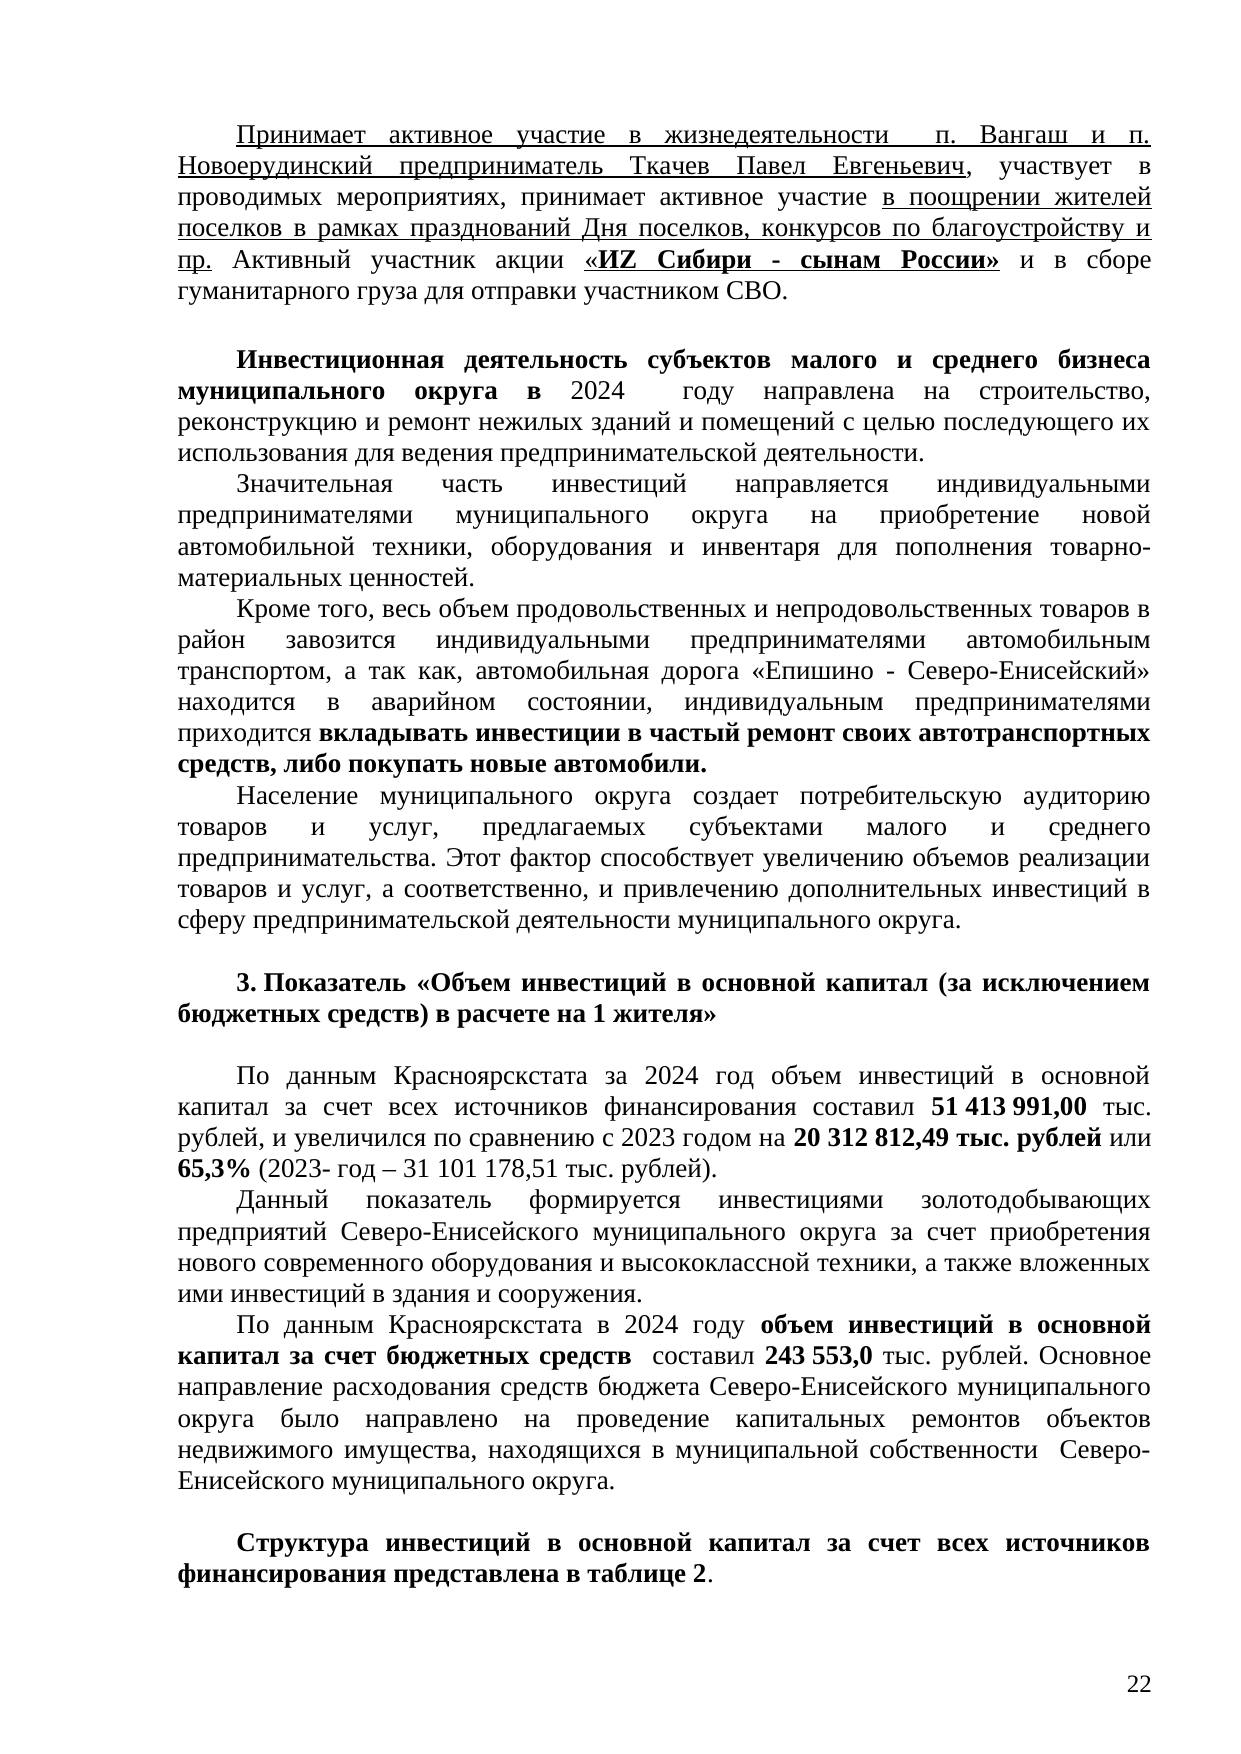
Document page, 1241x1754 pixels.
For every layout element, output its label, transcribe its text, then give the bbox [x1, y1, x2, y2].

text Население муниципального округа создает потребительскую аудиторию товаров и услуг, предлагаемых субъектами малого и среднего предпринимательства. Этот фактор способствует увеличению объемов реализации товаров и услуг, а соответственно, и привлечению дополнительных инвестиций в сферу предпринимательской деятельности муниципального округа. [177, 779, 1152, 934]
text Инвестиционная деятельность субъектов малого и среднего бизнеса муниципального округа в 2024 году направлена на строительство, реконструкцию и ремонт нежилых зданий и помещений с целью последующего их использования для ведения предпринимательской деятельности. [177, 343, 1152, 467]
text Структура инвестиций в основной капитал за счет всех источников финансирования представлена в таблице 2. [177, 1526, 1152, 1588]
text Данный показатель формируется инвестициями золотодобывающих предприятий Северо-Енисейского муниципального округа за счет приобретения нового современного оборудования и высококлассной техники, а также вложенных ими инвестиций в здания и сооружения. [177, 1184, 1152, 1308]
list Принимает активное участие в жизнедеятельности п. Вангаш и п. Новоерудинский предприниматель Ткачев Павел Евгеньевич, участвует в проводимых мероприятиях, принимает активное участие в поощрении жителей поселков в рамках празднований Дня поселков, конкурсов по благоустройству и пр. Активный участник акции «ИZ Сибири - сынам России» и в сборе гуманитарного груза для отправки участником СВО. [177, 118, 1162, 309]
text Кроме того, весь объем продовольственных и непродовольственных товаров в район завозится индивидуальными предпринимателями автомобильным транспортом, а так как, автомобильная дорога «Епишино - Северо-Енисейский» находится в аварийном состоянии, индивидуальным предпринимателями приходится вкладывать инвестиции в частый ремонт своих автотранспортных средств, либо покупать новые автомобили. [177, 592, 1152, 779]
text Значительная часть инвестиций направляется индивидуальными предпринимателями муниципального округа на приобретение новой автомобильной техники, оборудования и инвентаря для пополнения товарно-материальных ценностей. [177, 467, 1152, 592]
text По данным Красноярскстата в 2024 году объем инвестиций в основной капитал за счет бюджетных средств составил 243 553,0 тыс. рублей. Основное направление расходования средств бюджета Северо-Енисейского муниципального округа было направлено на проведение капитальных ремонтов объектов недвижимого имущества, находящихся в муниципальной собственности Северо-Енисейского муниципального округа. [177, 1308, 1152, 1495]
text По данным Красноярскстата за 2024 год объем инвестиций в основной капитал за счет всех источников финансирования составил 51 413 991,00 тыс. рублей, и увеличился по сравнению с 2023 годом на 20 312 812,49 тыс. рублей или 65,3% (2023- год – 31 101 178,51 тыс. рублей). [177, 1059, 1152, 1184]
text 3. Показатель «Объем инвестиций в основной капитал (за исключением бюджетных средств) в расчете на 1 жителя» [177, 966, 1152, 1028]
